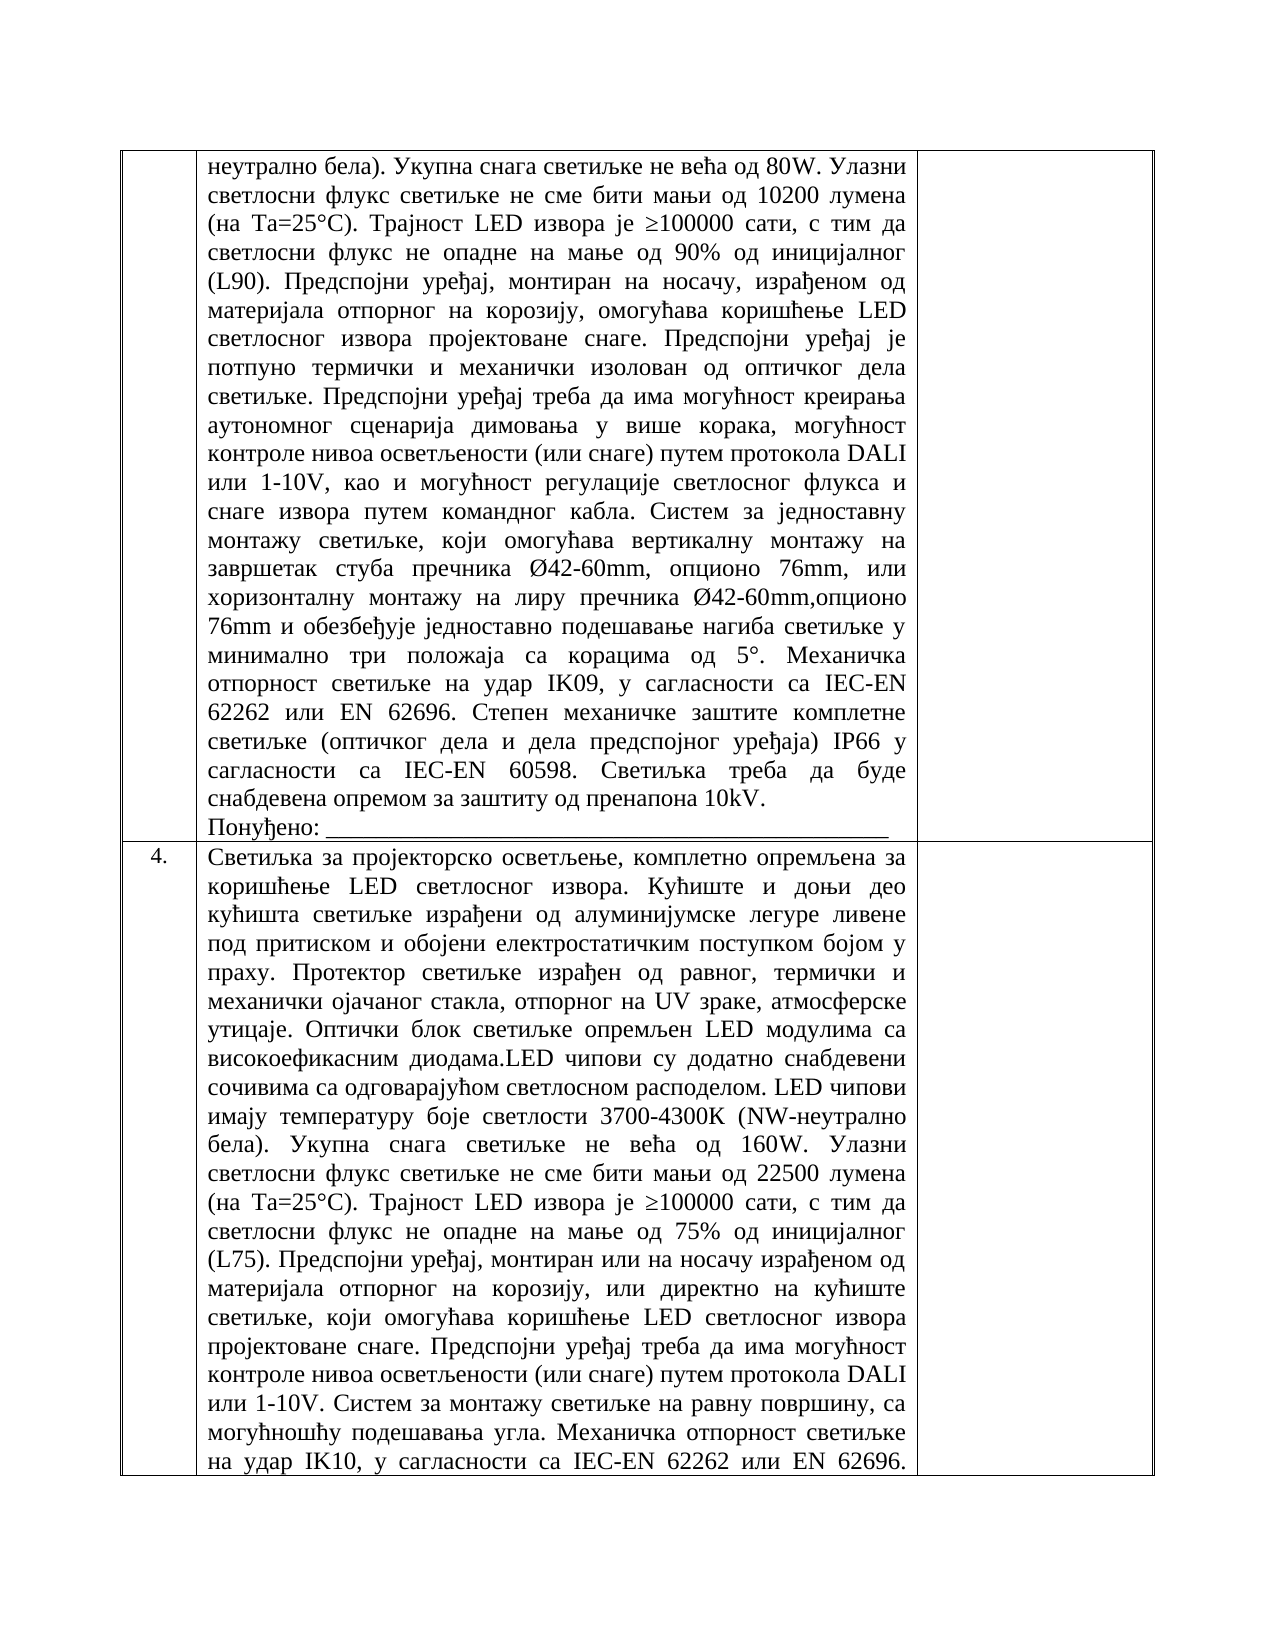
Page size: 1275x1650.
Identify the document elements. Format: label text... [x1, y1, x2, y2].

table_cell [197, 842, 917, 1474]
table_cell 4. [123, 842, 196, 1474]
table_cell [918, 151, 1152, 841]
table_cell 3 [123, 151, 196, 841]
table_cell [197, 151, 917, 841]
table_cell [918, 842, 1152, 1474]
